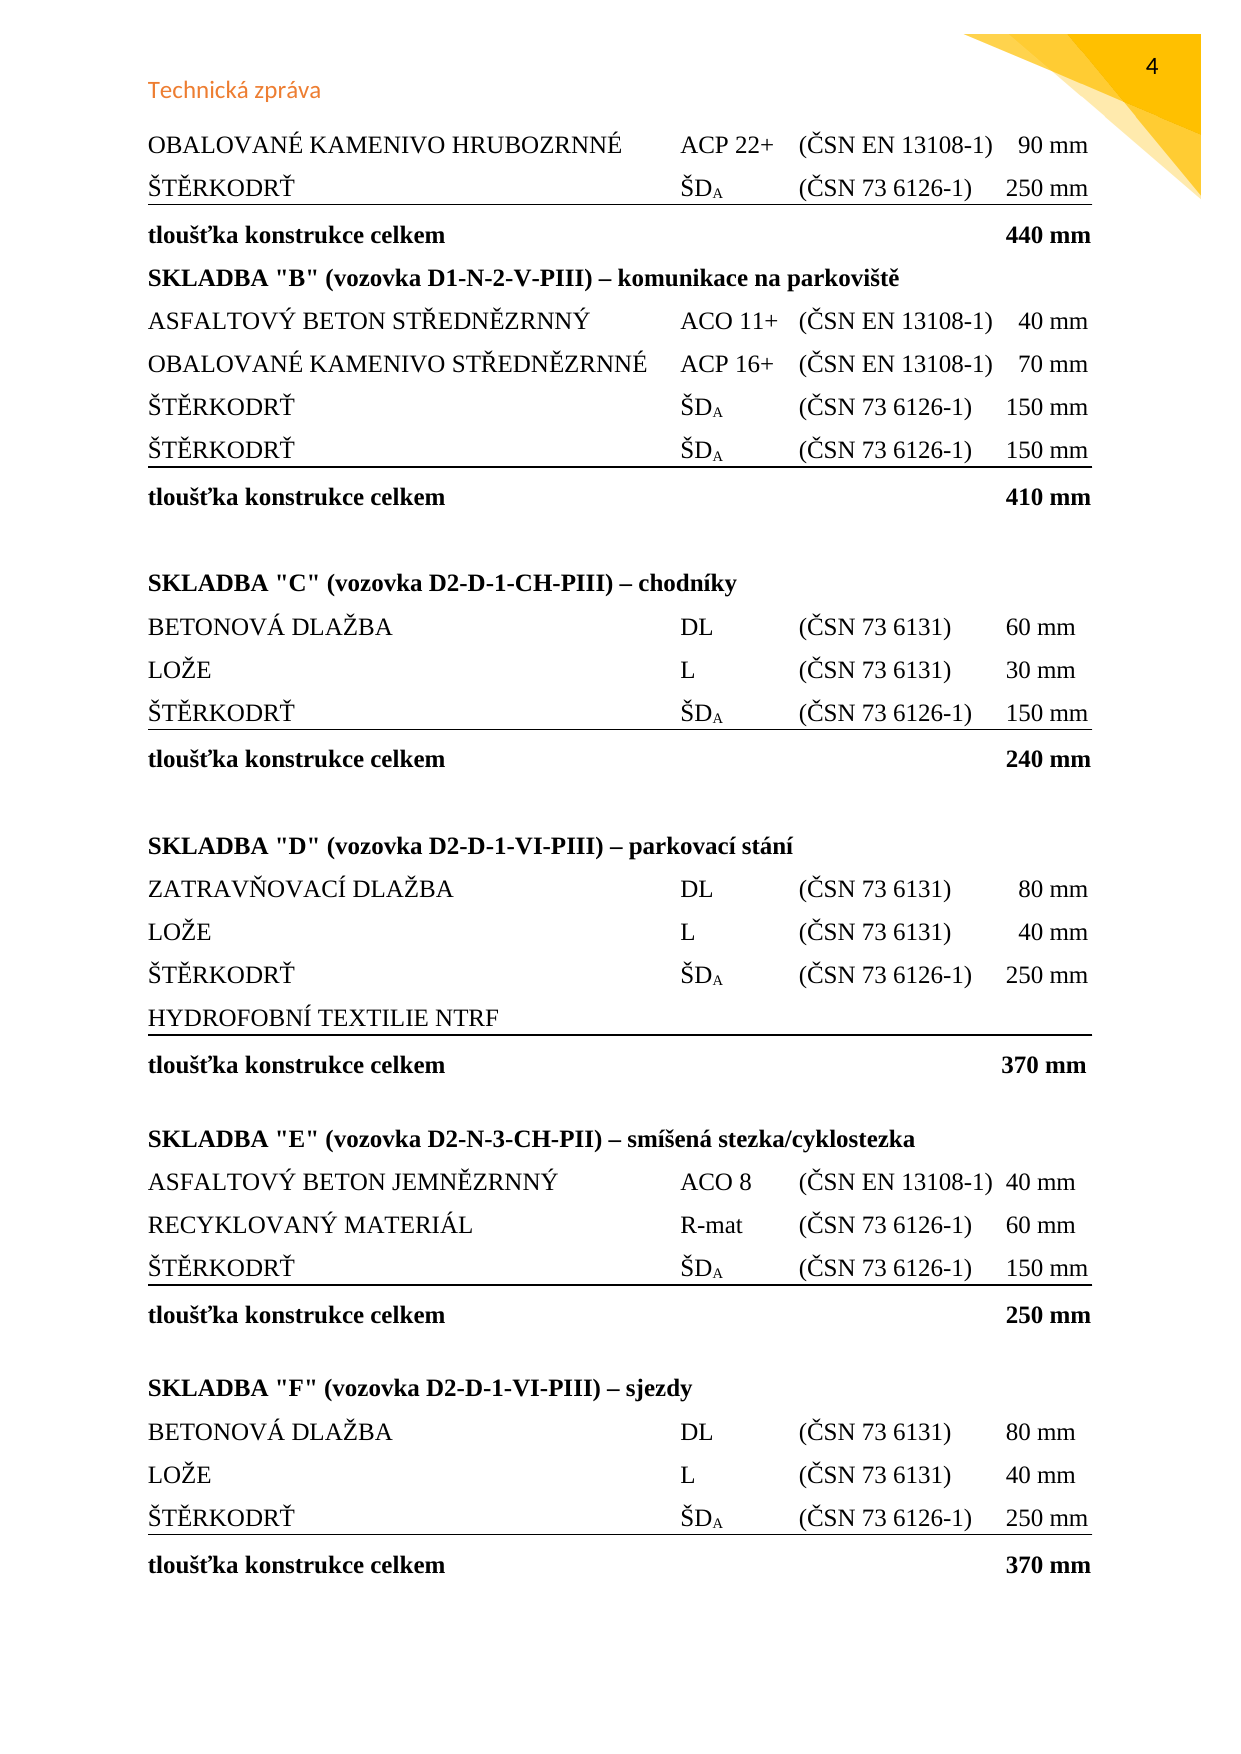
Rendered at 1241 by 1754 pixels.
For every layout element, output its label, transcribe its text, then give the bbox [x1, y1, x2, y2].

text RECYKLOVANÝ MATERIÁL R-mat (ČSN 73 6126-1) 60 mm [148, 1210, 1092, 1239]
text ŠTĚRKODRŤ ŠDA (ČSN 73 6126-1) 250 mm [148, 1503, 1092, 1534]
text OBALOVANÉ KAMENIVO HRUBOZRNNÉ ACP 22+ (ČSN EN 13108-1) 90 mm [148, 130, 1092, 159]
text tloušťka konstrukce celkem 370 mm [148, 1550, 1092, 1578]
text ŠTĚRKODRŤ ŠDA (ČSN 73 6126-1) 150 mm [148, 698, 1092, 729]
text ŠTĚRKODRŤ ŠDA (ČSN 73 6126-1) 150 mm [148, 435, 1092, 466]
text ŠTĚRKODRŤ ŠDA (ČSN 73 6126-1) 150 mm [148, 1253, 1092, 1284]
text tloušťka konstrukce celkem 240 mm [148, 744, 1092, 773]
text ŠTĚRKODRŤ ŠDA (ČSN 73 6126-1) 250 mm [148, 173, 1092, 204]
text SKLADBA "D" (vozovka D2-D-1-VI-PIII) – parkovací stání ZATRAVŇOVACÍ DLAŽBA DL (ČSN 73 6131) 80 mm [148, 831, 1092, 903]
text LOŽE L (ČSN 73 6131) 30 mm [148, 655, 1092, 683]
text HYDROFOBNÍ TEXTILIE NTRF [148, 1003, 1092, 1034]
text SKLADBA "C" (vozovka D2-D-1-CH-PIII) – chodníky BETONOVÁ DLAŽBA DL (ČSN 73 6131) 60 mm [148, 568, 1092, 640]
text SKLADBA "B" (vozovka D1-N-2-V-PIII) – komunikace na parkoviště [148, 263, 1092, 292]
text tloušťka konstrukce celkem 440 mm [148, 220, 1092, 248]
text LOŽE L (ČSN 73 6131) 40 mm [148, 917, 1092, 946]
text LOŽE L (ČSN 73 6131) 40 mm [148, 1460, 1092, 1488]
picture [962, 34, 1201, 200]
text tloušťka konstrukce celkem 370 mm [148, 1050, 1092, 1079]
text OBALOVANÉ KAMENIVO STŘEDNĚZRNNÉ ACP 16+ (ČSN EN 13108-1) 70 mm [148, 349, 1092, 378]
text ŠTĚRKODRŤ ŠDA (ČSN 73 6126-1) 150 mm [148, 392, 1092, 421]
text ŠTĚRKODRŤ ŠDA (ČSN 73 6126-1) 250 mm [148, 960, 1092, 989]
text SKLADBA "F" (vozovka D2-D-1-VI-PIII) – sjezdy BETONOVÁ DLAŽBA DL (ČSN 73 6131) 80 mm [148, 1373, 1092, 1445]
text SKLADBA "E" (vozovka D2-N-3-CH-PII) – smíšená stezka/cyklostezka ASFALTOVÝ BETON JEMNĚZRNNÝ ACO 8 (ČSN EN 13108-1) 40 mm [148, 1124, 1092, 1196]
text tloušťka konstrukce celkem 410 mm [148, 482, 1092, 511]
text tloušťka konstrukce celkem 250 mm [148, 1300, 1092, 1329]
text ASFALTOVÝ BETON STŘEDNĚZRNNÝ ACO 11+ (ČSN EN 13108-1) 40 mm [148, 306, 1092, 335]
